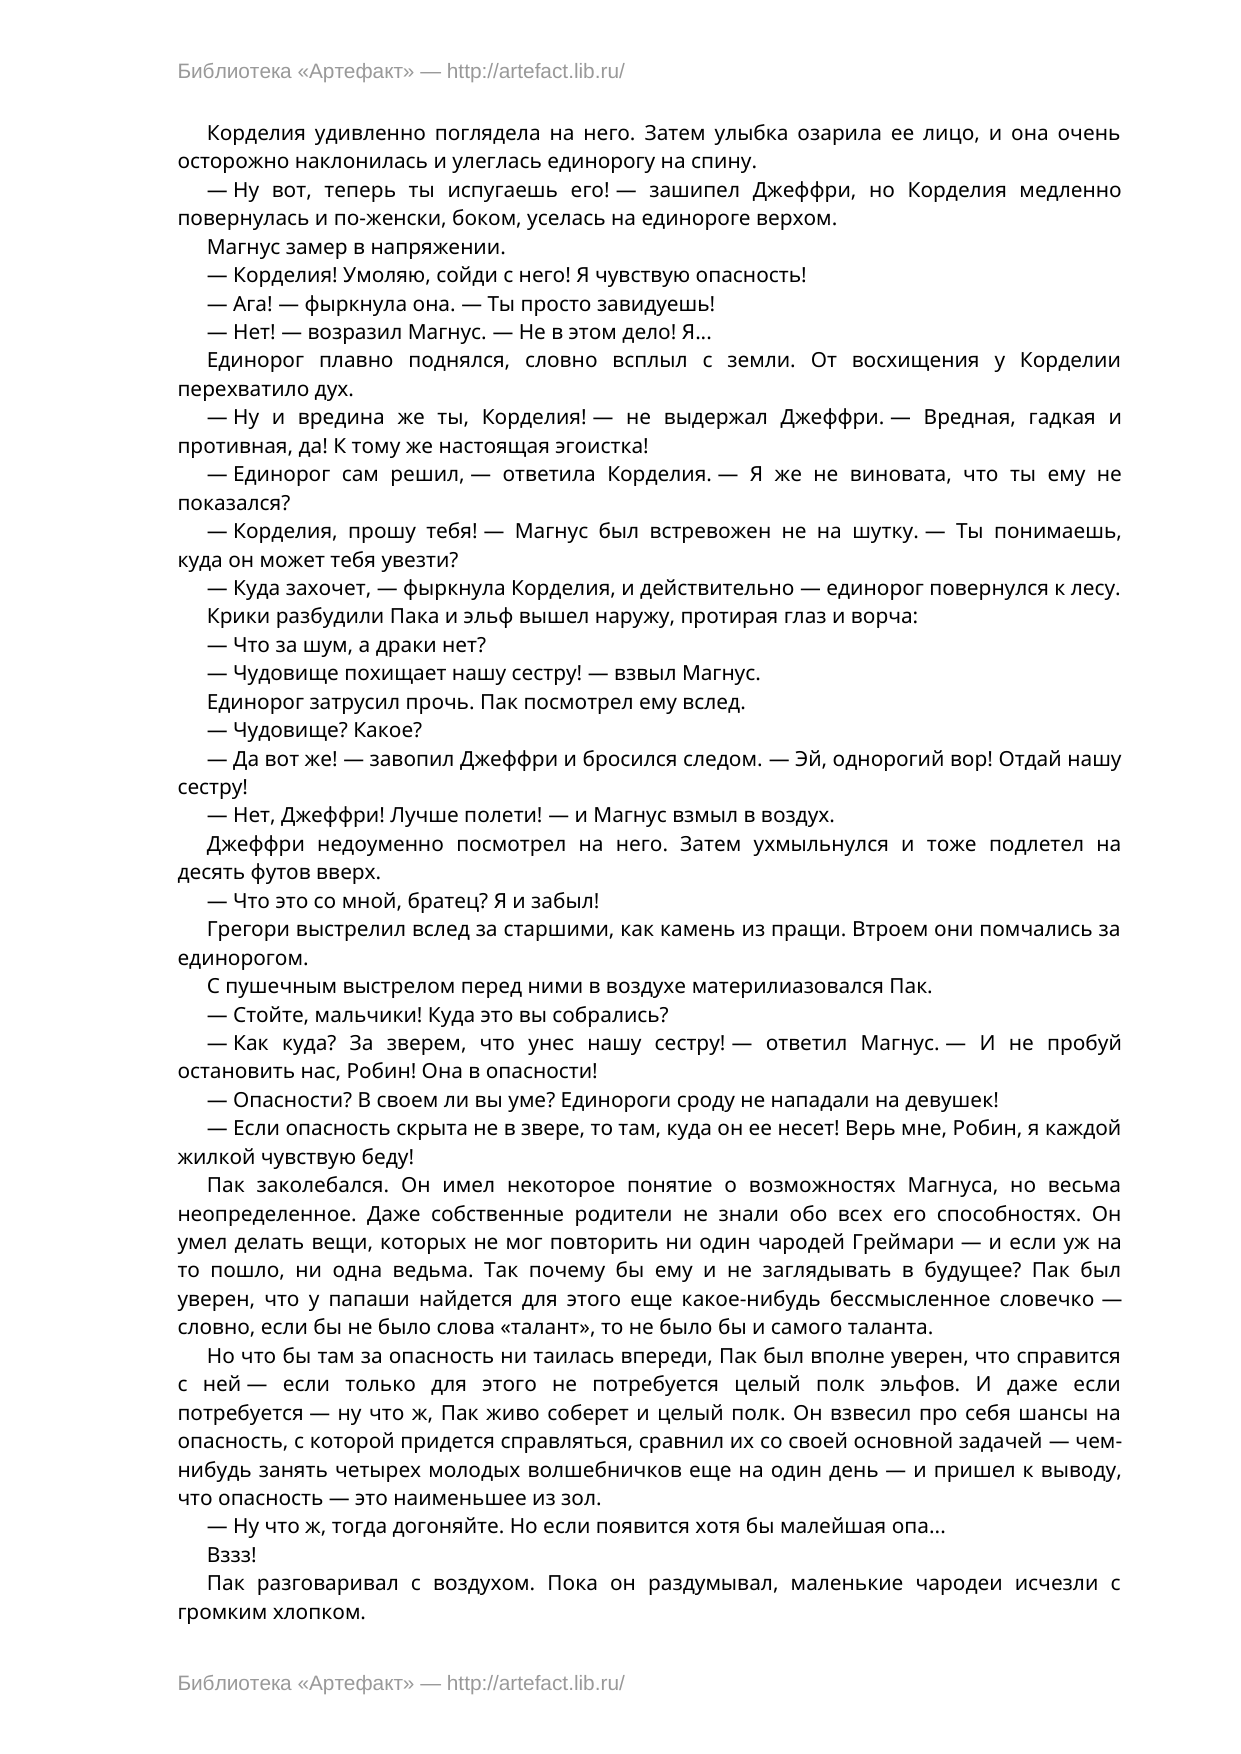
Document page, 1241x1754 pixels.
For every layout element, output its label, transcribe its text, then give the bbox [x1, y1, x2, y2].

text Пак заколебался. Он имел некоторое понятие о возможностях Магнуса, но весьма неопределенное. Даже собственные родители не знали обо всех его способностях. Он умел делать вещи, которых не мог повторить ни один чародей Греймари — и если уж на то пошло, ни одна ведьма. Так почему бы ему и не заглядывать в будущее? Пак был уверен, что у папаши найдется для этого еще какое-нибудь бессмысленное словечко — словно, если бы не было слова «талант», то не было бы и самого таланта. [177, 1170, 1122, 1341]
text — Единорог сам решил, — ответила Корделия. — Я же не виновата, что ты ему не показался? [177, 459, 1122, 516]
text — Что это со мной, братец? Я и забыл! [177, 886, 1122, 914]
text Магнус замер в напряжении. [177, 232, 1122, 260]
text — Стойте, мальчики! Куда это вы собрались? [177, 1000, 1122, 1028]
text — Чудовище? Какое? [177, 715, 1122, 744]
text — Как куда? За зверем, что унес нашу сестру! — ответил Магнус. — И не пробуй остановить нас, Робин! Она в опасности! [177, 1028, 1122, 1085]
text Пак разговаривал с воздухом. Пока он раздумывал, маленькие чародеи исчезли с громким хлопком. [177, 1568, 1122, 1625]
text — Ну что ж, тогда догоняйте. Но если появится хотя бы малейшая опа... [177, 1512, 1122, 1540]
text Крики разбудили Пака и эльф вышел наружу, протирая глаз и ворча: [177, 602, 1122, 630]
text — Опасности? В своем ли вы уме? Единороги сроду не нападали на девушек! [177, 1085, 1122, 1113]
text — Нет, Джеффри! Лучше полети! — и Магнус взмыл в воздух. [177, 801, 1122, 829]
text Единорог плавно поднялся, словно всплыл с земли. От восхищения у Корделии перехватило дух. [177, 346, 1122, 402]
text — Куда захочет, — фыркнула Корделия, и действительно — единорог повернулся к лесу. [177, 573, 1122, 602]
text — Нет! — возразил Магнус. — Не в этом дело! Я... [177, 317, 1122, 346]
text — Ну вот, теперь ты испугаешь его! — зашипел Джеффри, но Корделия медленно повернулась и по-женски, боком, уселась на единороге верхом. [177, 175, 1122, 232]
text — Корделия! Умоляю, сойди с него! Я чувствую опасность! [177, 260, 1122, 289]
text — Чудовище похищает нашу сестру! — взвыл Магнус. [177, 658, 1122, 687]
text Но что бы там за опасность ни таилась впереди, Пак был вполне уверен, что справится с ней — если только для этого не потребуется целый полк эльфов. И даже если потребуется — ну что ж, Пак живо соберет и целый полк. Он взвесил про себя шансы на опасность, с которой придется справляться, сравнил их со своей основной задачей — чем-нибудь занять четырех молодых волшебничков еще на один день — и пришел к выводу, что опасность — это наименьшее из зол. [177, 1341, 1122, 1512]
text — Корделия, прошу тебя! — Магнус был встревожен не на шутку. — Ты понимаешь, куда он может тебя увезти? [177, 516, 1122, 573]
text Джеффри недоуменно посмотрел на него. Затем ухмыльнулся и тоже подлетел на десять футов вверх. [177, 829, 1122, 886]
text — Да вот же! — завопил Джеффри и бросился следом. — Эй, однорогий вор! Отдай нашу сестру! [177, 744, 1122, 801]
text Вззз! [177, 1540, 1122, 1568]
text Грегори выстрелил вслед за старшими, как камень из пращи. Втроем они помчались за единорогом. [177, 914, 1122, 971]
text Единорог затрусил прочь. Пак посмотрел ему вслед. [177, 687, 1122, 715]
text С пушечным выстрелом перед ними в воздухе материлиазовался Пак. [177, 971, 1122, 1000]
text Корделия удивленно поглядела на него. Затем улыбка озарила ее лицо, и она очень осторожно наклонилась и улеглась единорогу на спину. [177, 118, 1122, 175]
text — Что за шум, а драки нет? [177, 630, 1122, 658]
text — Ну и вредина же ты, Корделия! — не выдержал Джеффри. — Вредная, гадкая и противная, да! К тому же настоящая эгоистка! [177, 402, 1122, 459]
text — Если опасность скрыта не в звере, то там, куда он ее несет! Верь мне, Робин, я каждой жилкой чувствую беду! [177, 1113, 1122, 1170]
text — Ага! — фыркнула она. — Ты просто завидуешь! [177, 289, 1122, 317]
